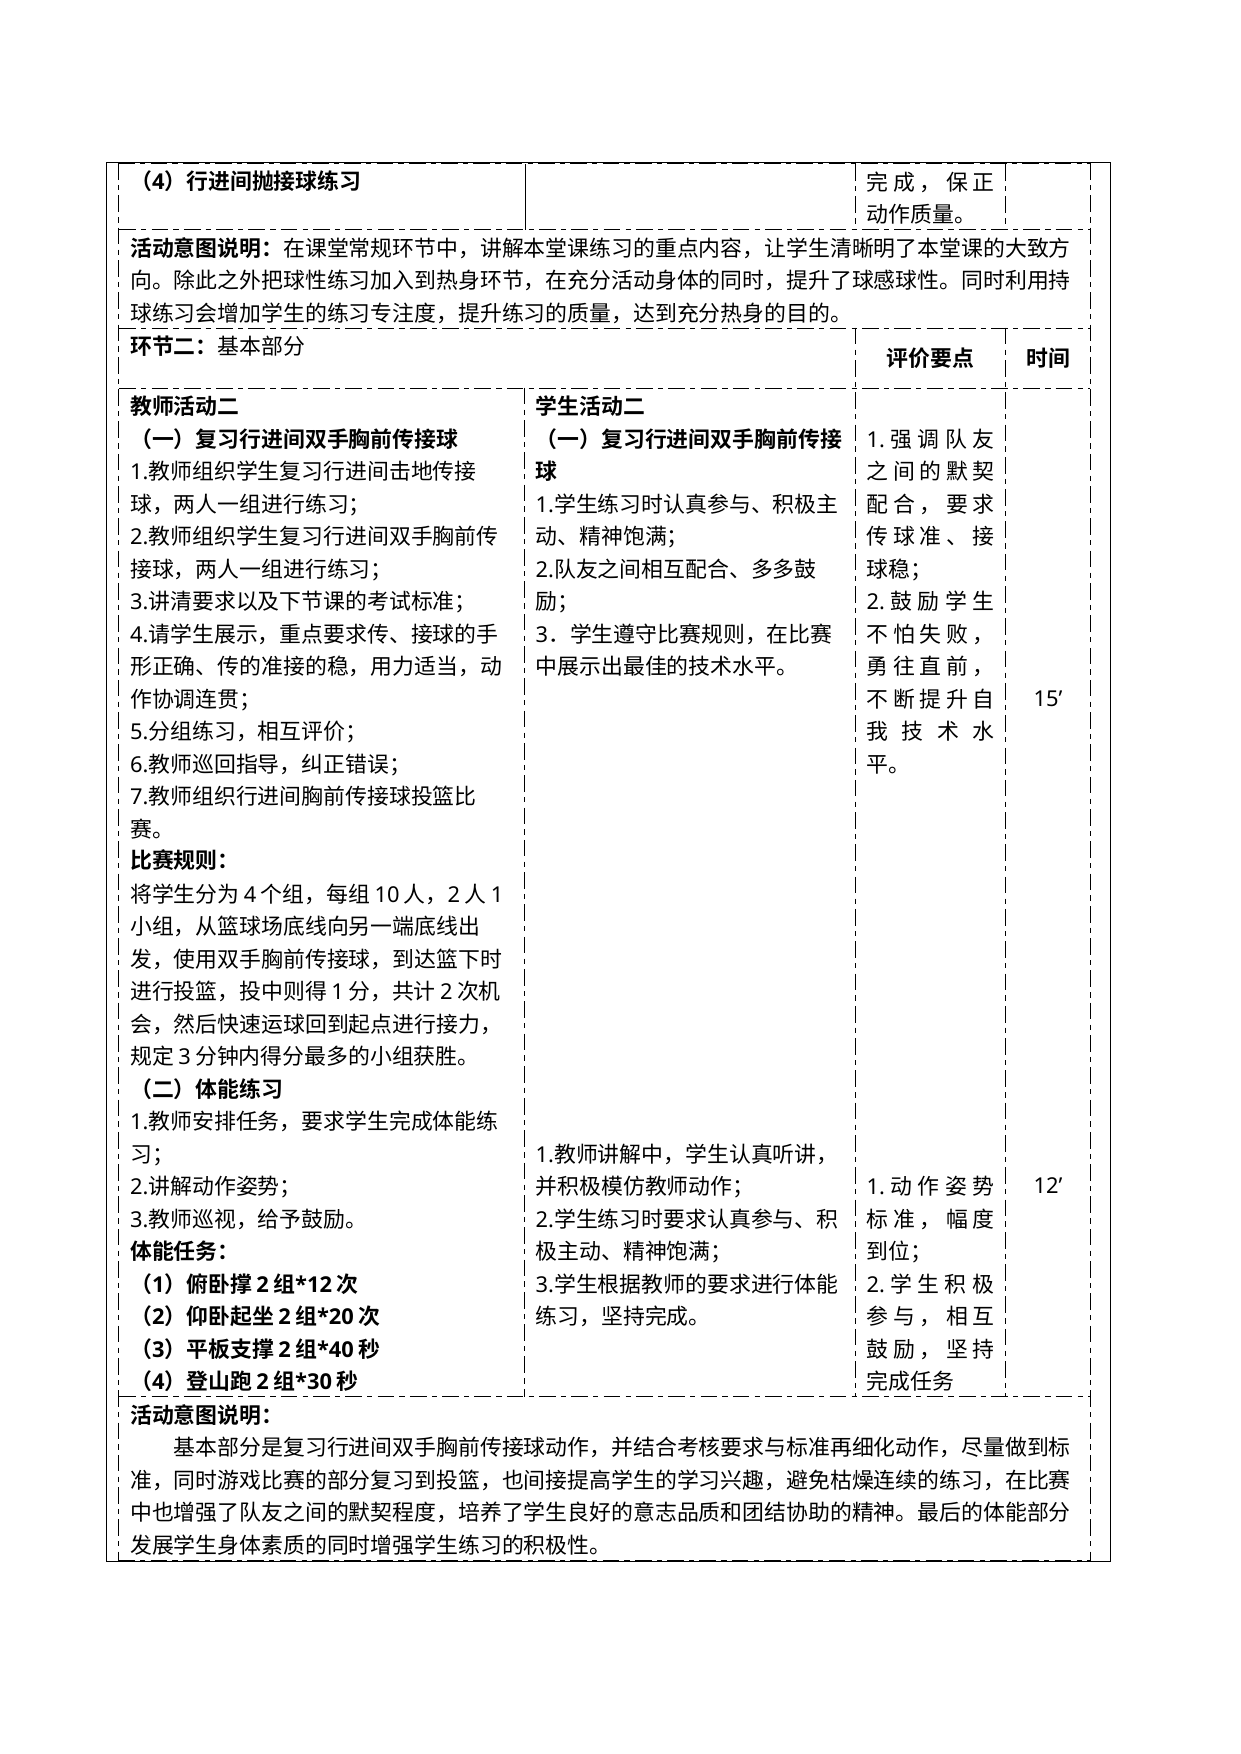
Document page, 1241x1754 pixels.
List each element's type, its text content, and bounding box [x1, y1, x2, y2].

table_cell 六、学习活动设计 [107, 163, 1110, 1561]
